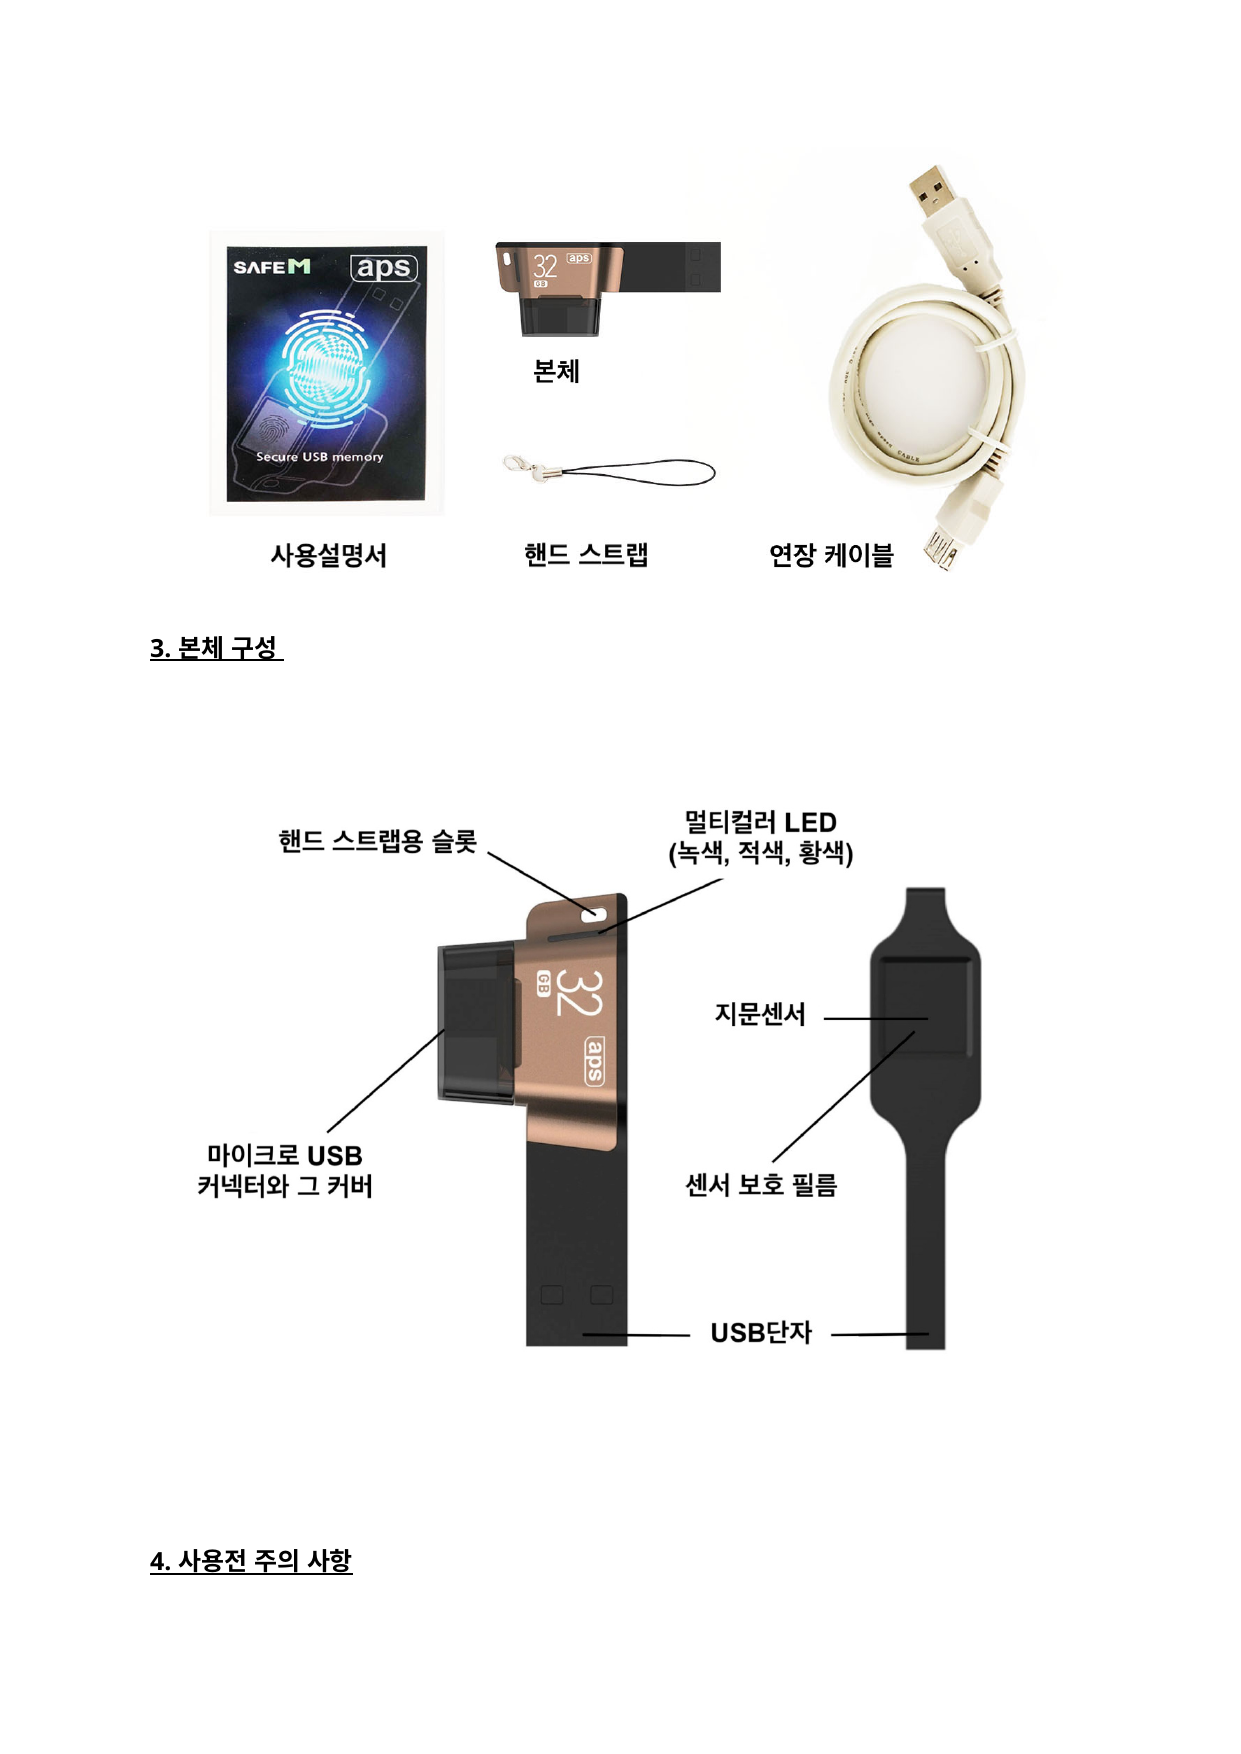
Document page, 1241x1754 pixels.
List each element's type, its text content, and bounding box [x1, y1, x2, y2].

picture [150, 147, 1091, 628]
picture [150, 692, 1091, 1440]
text 3. 본체 구성 [150, 628, 1090, 664]
text 4. 사용전 주의 사항 [150, 1542, 1090, 1578]
